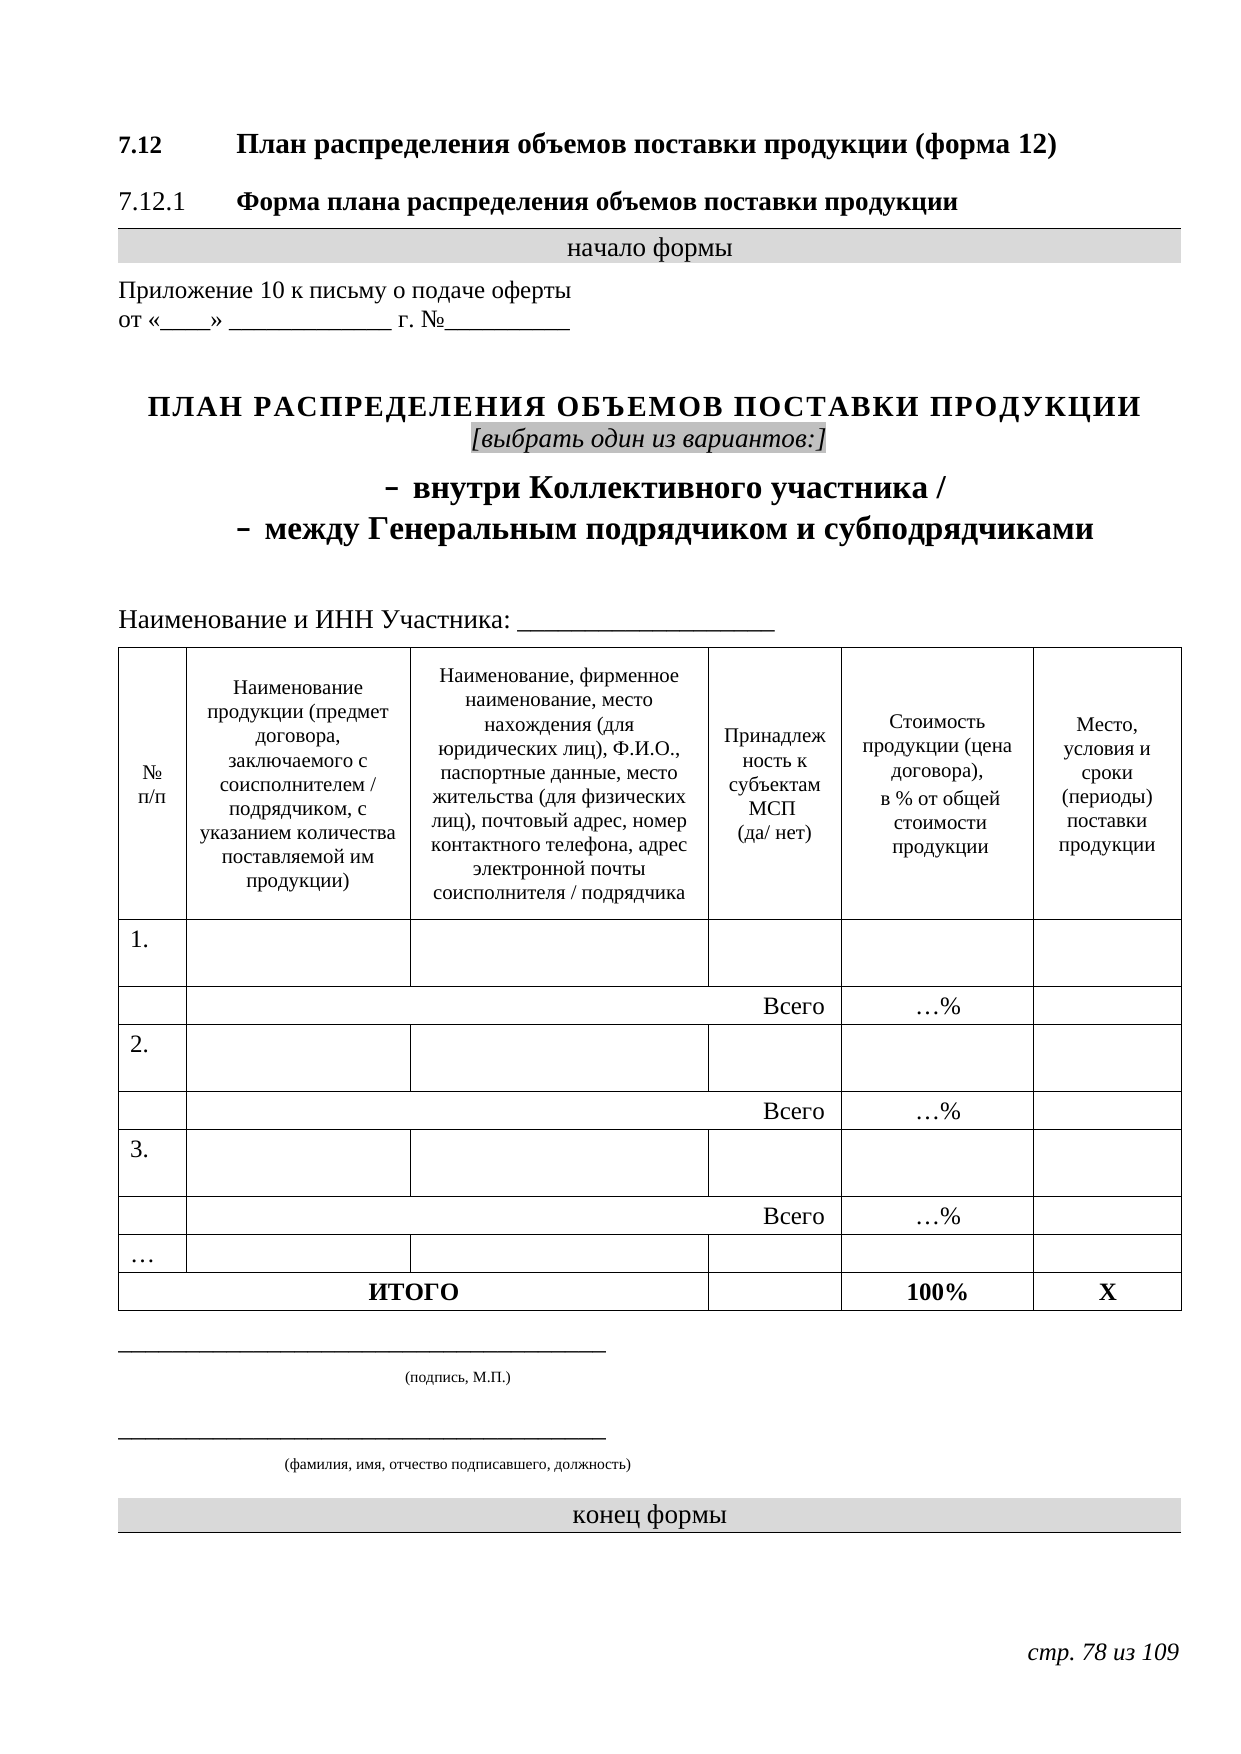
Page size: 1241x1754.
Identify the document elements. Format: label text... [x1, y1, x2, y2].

table_cell [411, 1130, 708, 1196]
table_header Наименование продукции (предмет договора, заключаемого с соисполнителем / подрядчиком, с указанием количества поставляемой им продукции) [187, 648, 410, 919]
table_cell …% [842, 1197, 1033, 1234]
text Приложение 10 к письму о подаче оферты от «____» _____________ г. №__________ [118, 275, 1181, 333]
text (подпись, М.П.) [118, 1367, 797, 1399]
table_header Место, условия и сроки (периоды) поставки продукции [1034, 648, 1181, 919]
text Форма плана распределения объемов поставки продукции [118, 185, 1181, 216]
table_cell [119, 1130, 186, 1196]
table_cell [709, 1130, 841, 1196]
table_cell ИТОГО [119, 1273, 708, 1310]
text (фамилия, имя, отчество подписавшего, должность) [118, 1455, 797, 1486]
table_cell [842, 1025, 1033, 1091]
text План распределения объемов поставки продукции [выбрать один из вариантов:] [118, 389, 1181, 453]
subtitle План распределения объемов поставки продукции (форма 12) [118, 126, 1181, 160]
table_cell [411, 1235, 708, 1272]
table_cell [1034, 1025, 1181, 1091]
table_cell [119, 1092, 186, 1129]
table_cell [187, 1130, 410, 1196]
table_cell [411, 920, 708, 986]
table_header № п/п [119, 648, 186, 919]
table_cell [1034, 987, 1181, 1024]
table_header Наименование, фирменное наименование, место нахождения (для юридических лиц), Ф.И.О., паспортные данные, место жительства (для физических лиц), почтовый адрес, номер контактного телефона, адрес электронной почты соисполнителя / подрядчика [411, 648, 708, 919]
table_cell 100% [842, 1273, 1033, 1310]
table_cell [1034, 1235, 1181, 1272]
table_cell [1034, 1197, 1181, 1234]
table_cell [1034, 1092, 1181, 1129]
list между Генеральным подрядчиком и субподрядчиками [148, 507, 1181, 547]
table_cell [1034, 920, 1181, 986]
table_cell Всего [187, 1197, 841, 1234]
table_cell Всего [187, 1092, 841, 1129]
table_cell [709, 1025, 841, 1091]
table_cell … [119, 1235, 186, 1272]
text конец формы [118, 1498, 1181, 1532]
table_cell [187, 1025, 410, 1091]
table_header Стоимость продукции (цена договора), в % от общей стоимости продукции [842, 648, 1033, 919]
text начало формы [118, 229, 1181, 263]
text ____________________________________ [118, 1411, 1181, 1442]
table_cell [119, 1197, 186, 1234]
table_cell …% [842, 1092, 1033, 1129]
table_cell [119, 920, 186, 986]
table_cell [411, 1025, 708, 1091]
table_cell [842, 920, 1033, 986]
table_header Принадлежность к субъектам МСП (да/ нет) [709, 648, 841, 919]
text Наименование и ИНН Участника: ___________________ [118, 603, 1181, 635]
table_cell [187, 1235, 410, 1272]
table_cell Всего [187, 987, 841, 1024]
table_cell [709, 920, 841, 986]
table_cell [842, 1235, 1033, 1272]
table_cell [119, 1025, 186, 1091]
table_cell [119, 987, 186, 1024]
list внутри Коллективного участника / [148, 466, 1181, 507]
table_cell [1034, 1130, 1181, 1196]
table_cell [709, 1235, 841, 1272]
table_cell [842, 1130, 1033, 1196]
table_cell [187, 920, 410, 986]
table_cell Х [1034, 1273, 1181, 1310]
text ____________________________________ [118, 1324, 1181, 1355]
table_cell …% [842, 987, 1033, 1024]
table_cell [709, 1273, 841, 1310]
